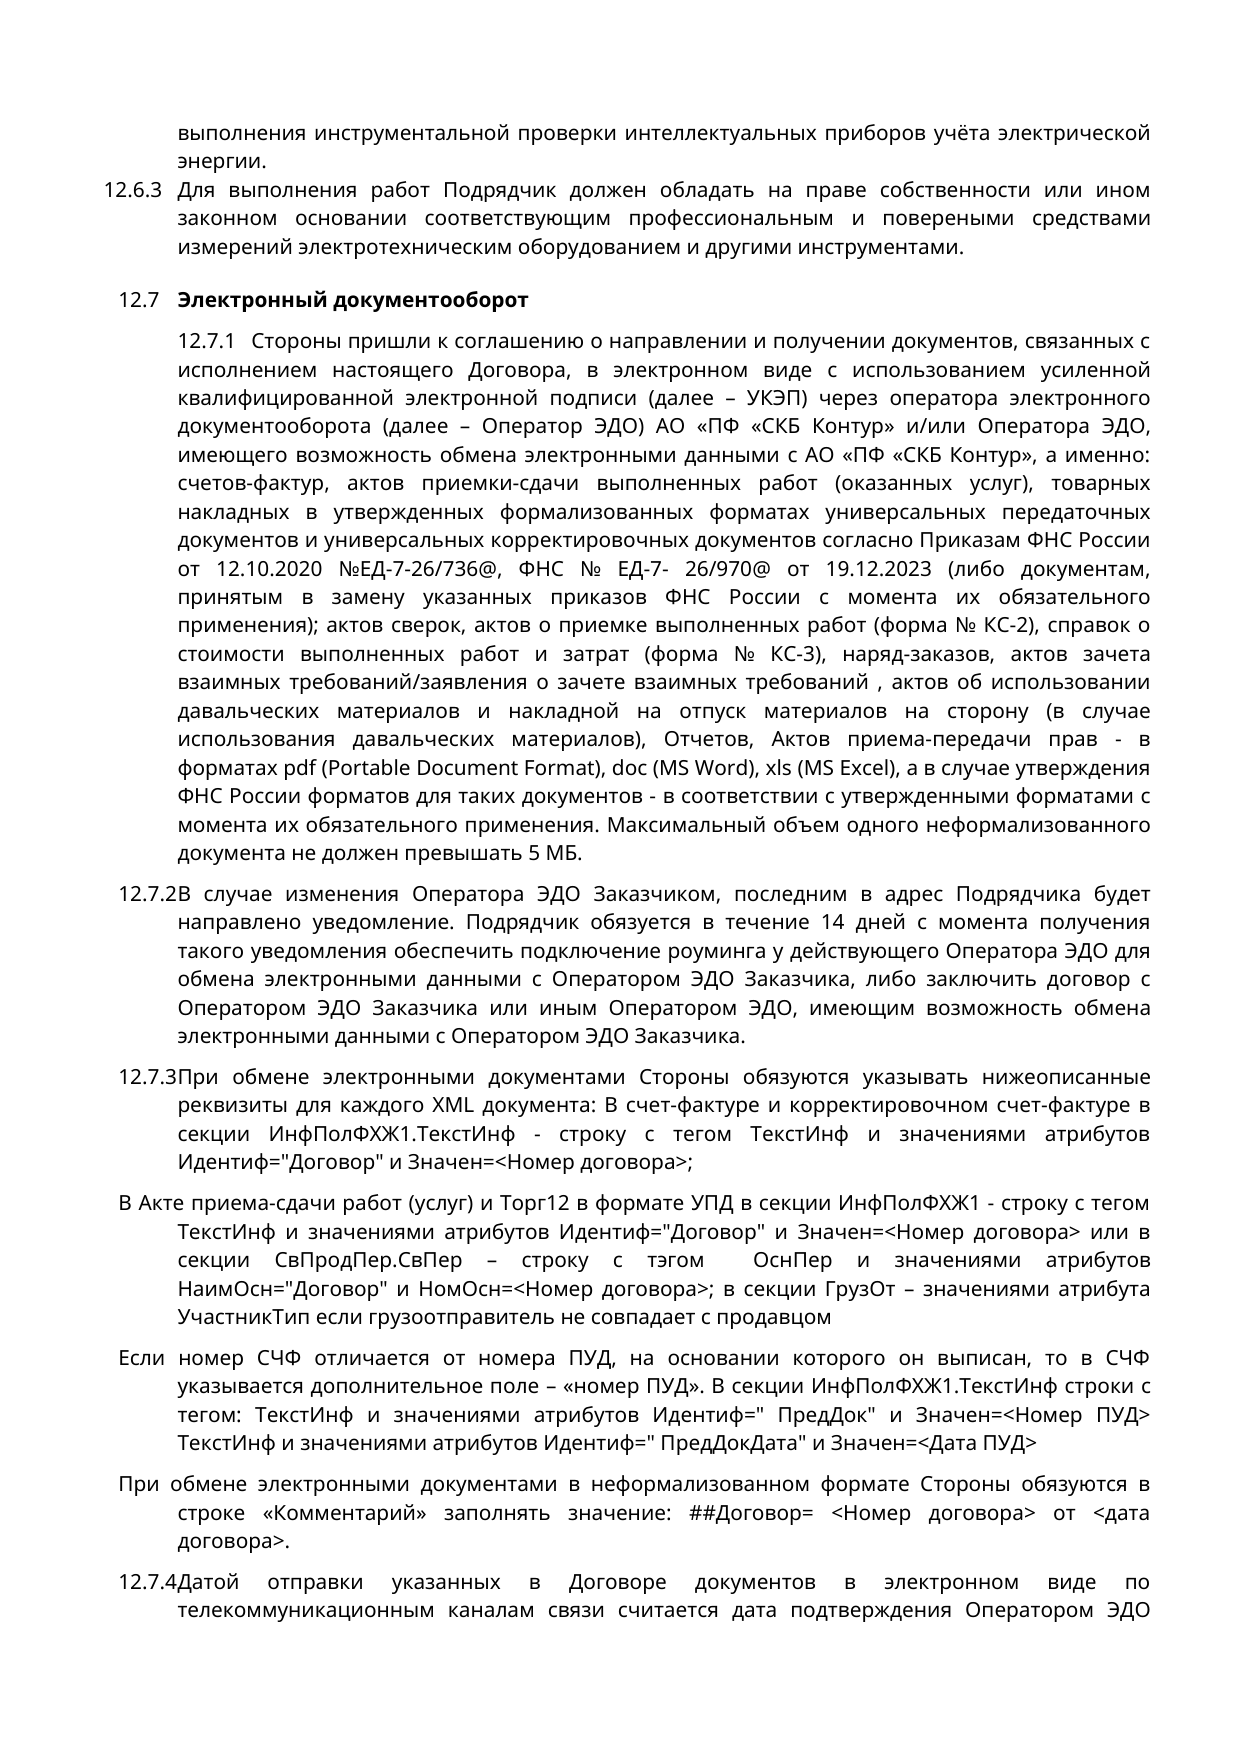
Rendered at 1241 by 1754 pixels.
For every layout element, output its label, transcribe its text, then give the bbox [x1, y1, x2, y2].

list При обмене электронными документами в неформализованном формате Стороны обязуются в строке «Комментарий» заполнять значение: ##Договор= <Номер договора> от <дата договора>. [118, 1469, 1152, 1555]
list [103, 118, 1152, 175]
list Если номер СЧФ отличается от номера ПУД, на основании которого он выписан, то в СЧФ указывается дополнительное поле – «номер ПУД». В секции ИнфПолФХЖ1.ТекстИнф строки с тегом: ТекстИнф и значениями атрибутов Идентиф=" ПредДок" и Значен=<Номер ПУД> ТекстИнф и значениями атрибутов Идентиф=" ПредДокДата" и Значен=<Дата ПУД> [118, 1343, 1152, 1457]
list В случае изменения Оператора ЭДО Заказчиком, последним в адрес Подрядчика будет направлено уведомление. Подрядчик обязуется в течение 14 дней с момента получения такого уведомления обеспечить подключение роуминга у действующего Оператора ЭДО для обмена электронными данными с Оператором ЭДО Заказчика, либо заключить договор с Оператором ЭДО Заказчика или иным Оператором ЭДО, имеющим возможность обмена электронными данными с Оператором ЭДО Заказчика. [118, 879, 1152, 1050]
list При обмене электронными документами Стороны обязуются указывать нижеописанные реквизиты для каждого XML документа: В счет-фактуре и корректировочном счет-фактуре в секции ИнфПолФХЖ1.ТекстИнф - строку с тегом ТекстИнф и значениями атрибутов Идентиф="Договор" и Значен=<Номер договора>; [118, 1062, 1152, 1176]
list Стороны пришли к соглашению о направлении и получении документов, связанных с исполнением настоящего Договора, в электронном виде с использованием усиленной квалифицированной электронной подписи (далее – УКЭП) через оператора электронного документооборота (далее – Оператор ЭДО) АО «ПФ «СКБ Контур» и/или Оператора ЭДО, имеющего возможность обмена электронными данными с АО «ПФ «СКБ Контур», а именно: счетов-фактур, актов приемки-сдачи выполненных работ (оказанных услуг), товарных накладных в утвержденных формализованных форматах универсальных передаточных документов и универсальных корректировочных документов согласно Приказам ФНС России от 12.10.2020 №ЕД-7-26/736@, ФНС № ЕД-7- 26/970@ от 19.12.2023 (либо документам, принятым в замену указанных приказов ФНС России с момента их обязательного применения); актов сверок, актов о приемке выполненных работ (форма № КС-2), справок о стоимости выполненных работ и затрат (форма № КС-3), наряд-заказов, актов зачета взаимных требований/заявления о зачете взаимных требований , актов об использовании давальческих материалов и накладной на отпуск материалов на сторону (в случае использования давальческих материалов), Отчетов, Актов приема-передачи прав - в форматах pdf (Portable Document Format), doc (MS Word), xls (MS Excel), а в случае утверждения ФНС России форматов для таких документов - в соответствии с утвержденными форматами с момента их обязательного применения. Максимальный объем одного неформализованного документа не должен превышать 5 МБ. [177, 326, 1152, 867]
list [118, 1567, 1152, 1624]
list В Акте приема-сдачи работ (услуг) и Торг12 в формате УПД в секции ИнфПолФХЖ1 - строку с тегом ТекстИнф и значениями атрибутов Идентиф="Договор" и Значен=<Номер договора> или в секции СвПродПер.СвПер – строку с тэгом ОснПер и значениями атрибутов НаимОсн="Договор" и НомОсн=<Номер договора>; в секции ГрузОт – значениями атрибута УчастникТип если грузоотправитель не совпадает с продавцом [118, 1188, 1152, 1331]
list Для выполнения работ Подрядчик должен обладать на праве собственности или ином законном основании соответствующим профессиональным и повереными средствами измерений электротехническим оборудованием и другими инструментами. [103, 175, 1152, 260]
list Электронный документооборот [118, 285, 1152, 314]
